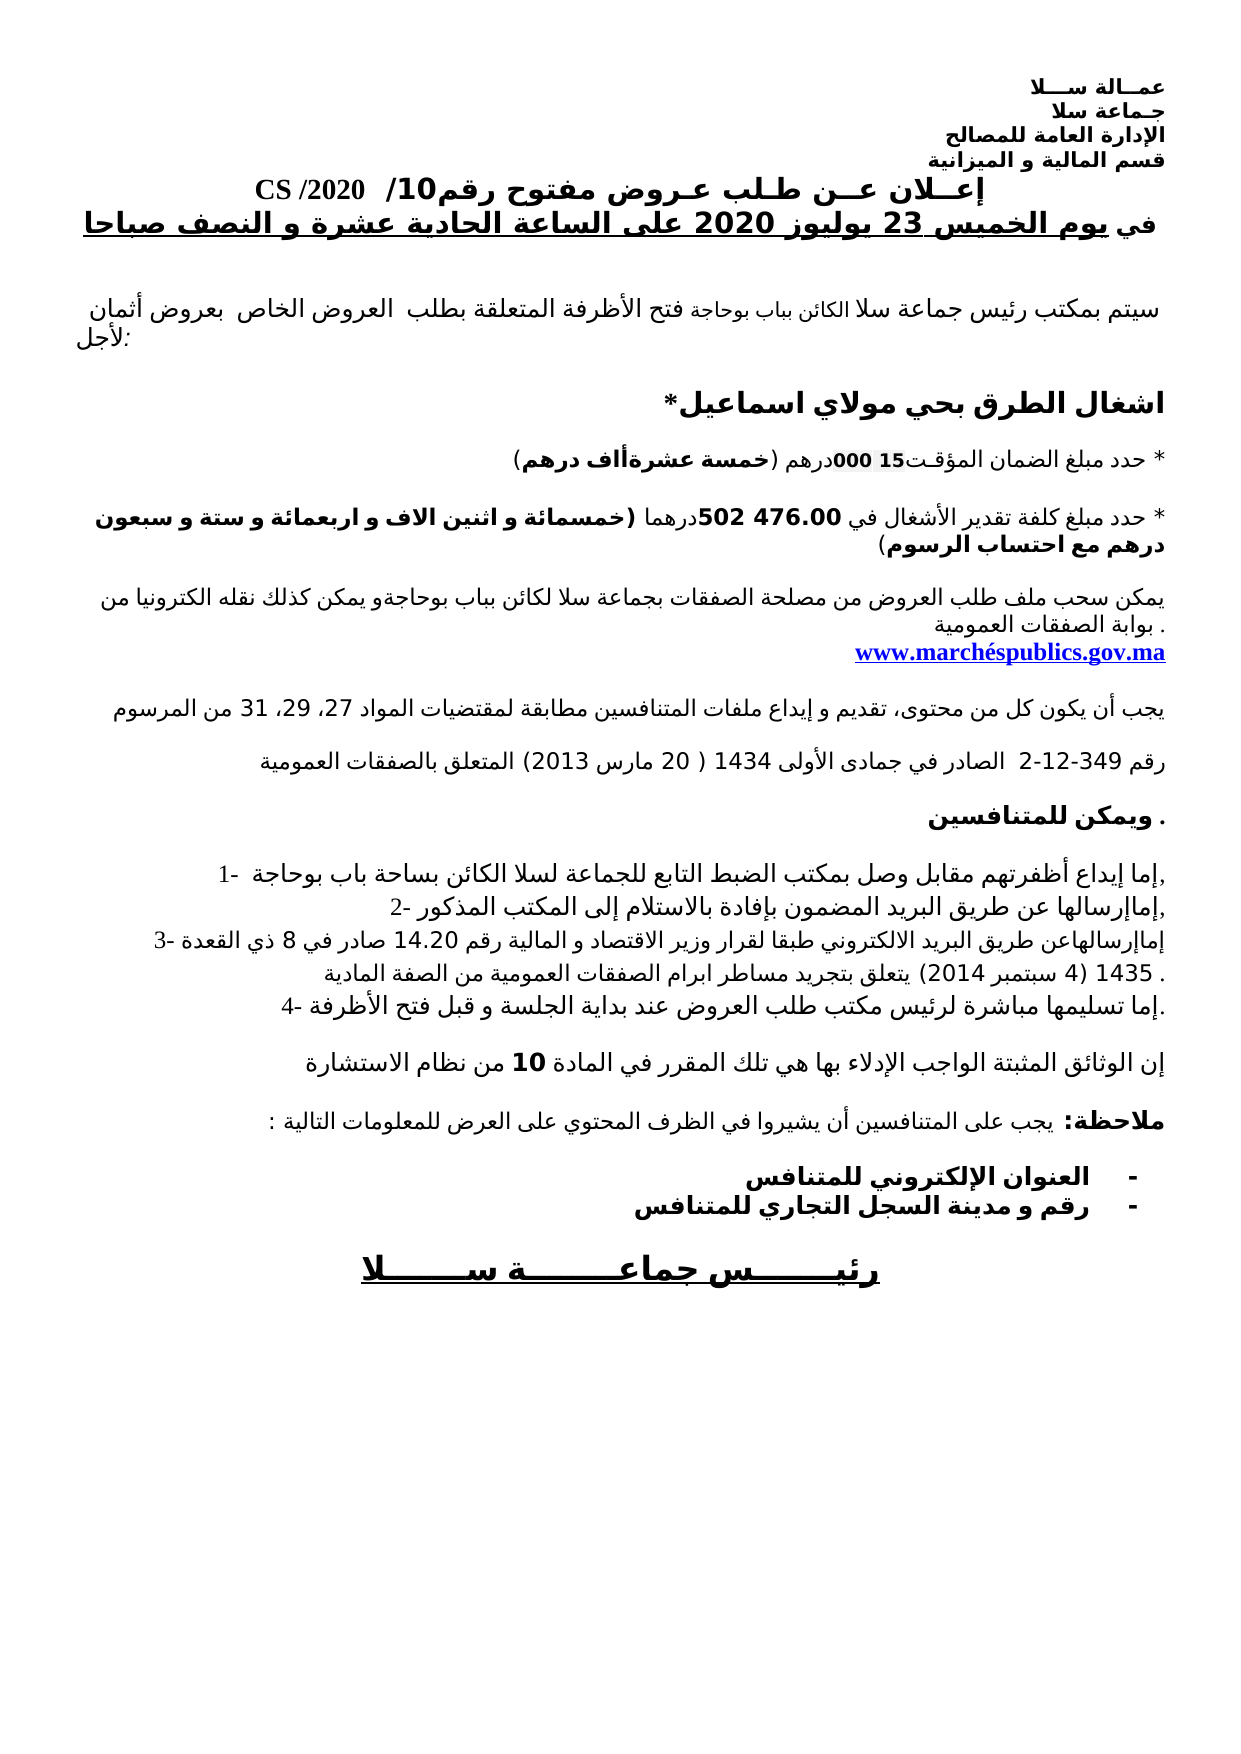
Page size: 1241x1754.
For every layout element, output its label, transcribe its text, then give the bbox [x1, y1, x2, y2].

text رئيـــــــس جماعــــــــة ســـــــلا [75, 1249, 1165, 1288]
text 4- إما تسليمها مباشرة لرئيس مكتب طلب العروض عند بداية الجلسة و قبل فتح الأظرفة. [75, 991, 1165, 1019]
text قسم المالية و الميزانية [75, 148, 1165, 172]
text يجب أن يكون كل من محتوى، تقديم و إيداع ملفات المتنافسين مطابقة لمقتضيات المواد 27، 29، 31 من المرسوم رقم 349-12-2 الصادر في جمادى الأولى 1434 ( 20 مارس 2013) المتعلق بالصفقات العمومية [75, 694, 1165, 774]
text 1- إما إيداع أظفرتهم مقابل وصل بمكتب الضبط التابع للجماعة لسلا الكائن بساحة باب بوحاجة, [134, 859, 1165, 887]
text الإدارة العامة للمصالح [75, 123, 1165, 148]
text إعــلان عــن طـلب عـروض مفتوح رقم10/ CS /2020 [75, 172, 1165, 206]
text 2- إماإرسالها عن طريق البريد المضمون بإفادة بالاستلام إلى المكتب المذكور, [134, 892, 1165, 921]
text 3- إماإرسالهاعن طريق البريد الالكتروني طبقا لقرار وزير الاقتصاد و المالية رقم 14.20 صادر في 8 ذي القعدة 1435 (4 سبتمبر 2014) يتعلق بتجريد مساطر ابرام الصفقات العمومية من الصفة المادية . [134, 925, 1165, 987]
list العنوان الإلكتروني للمتنافس [75, 1162, 1128, 1191]
text *اشغال الطرق بحي مولاي اسماعيل [75, 387, 1165, 420]
text في يوم الخميس 23 يوليوز 2020 على الساعة الحادية عشرة و النصف صباحا [75, 206, 1165, 240]
text جـماعة سلا [75, 99, 1165, 123]
text إن الوثائق المثبتة الواجب الإدلاء بها هي تلك المقرر في المادة 10 من نظام الاستشارة [75, 1048, 1165, 1078]
text * حدد مبلغ كلفة تقدير الأشغال في 502 476.00درهما (خمسمائة و اثنين الاف و اربعمائة و ستة و سبعون درهم مع احتساب الرسوم) [75, 504, 1165, 558]
text www.marchéspublics.gov.ma [75, 637, 1165, 666]
text يمكن سحب ملف طلب العروض من مصلحة الصفقات بجماعة سلا لكائن بباب بوحاجةو يمكن كذلك نقله الكترونيا من بوابة الصفقات العمومية . [75, 584, 1165, 637]
list رقم و مدينة السجل التجاري للمتنافس [75, 1191, 1128, 1221]
text عمــالة ســـلا [75, 75, 1165, 99]
text ويمكن للمتنافسين . [75, 801, 1165, 830]
text * حدد مبلغ الضمان المؤقـت15 000درهم (خمسة عشرةأاف درهم) [75, 446, 1165, 473]
text ملاحظة: يجب على المتنافسين أن يشيروا في الظرف المحتوي على العرض للمعلومات التالية : [75, 1106, 1165, 1136]
subtitle سيتم بمكتب رئيس جماعة سلا الكائن بباب بوحاجة فتح الأظرفة المتعلقة بطلب العروض الخاص بعروض أثمان لأجل: [75, 294, 1165, 352]
